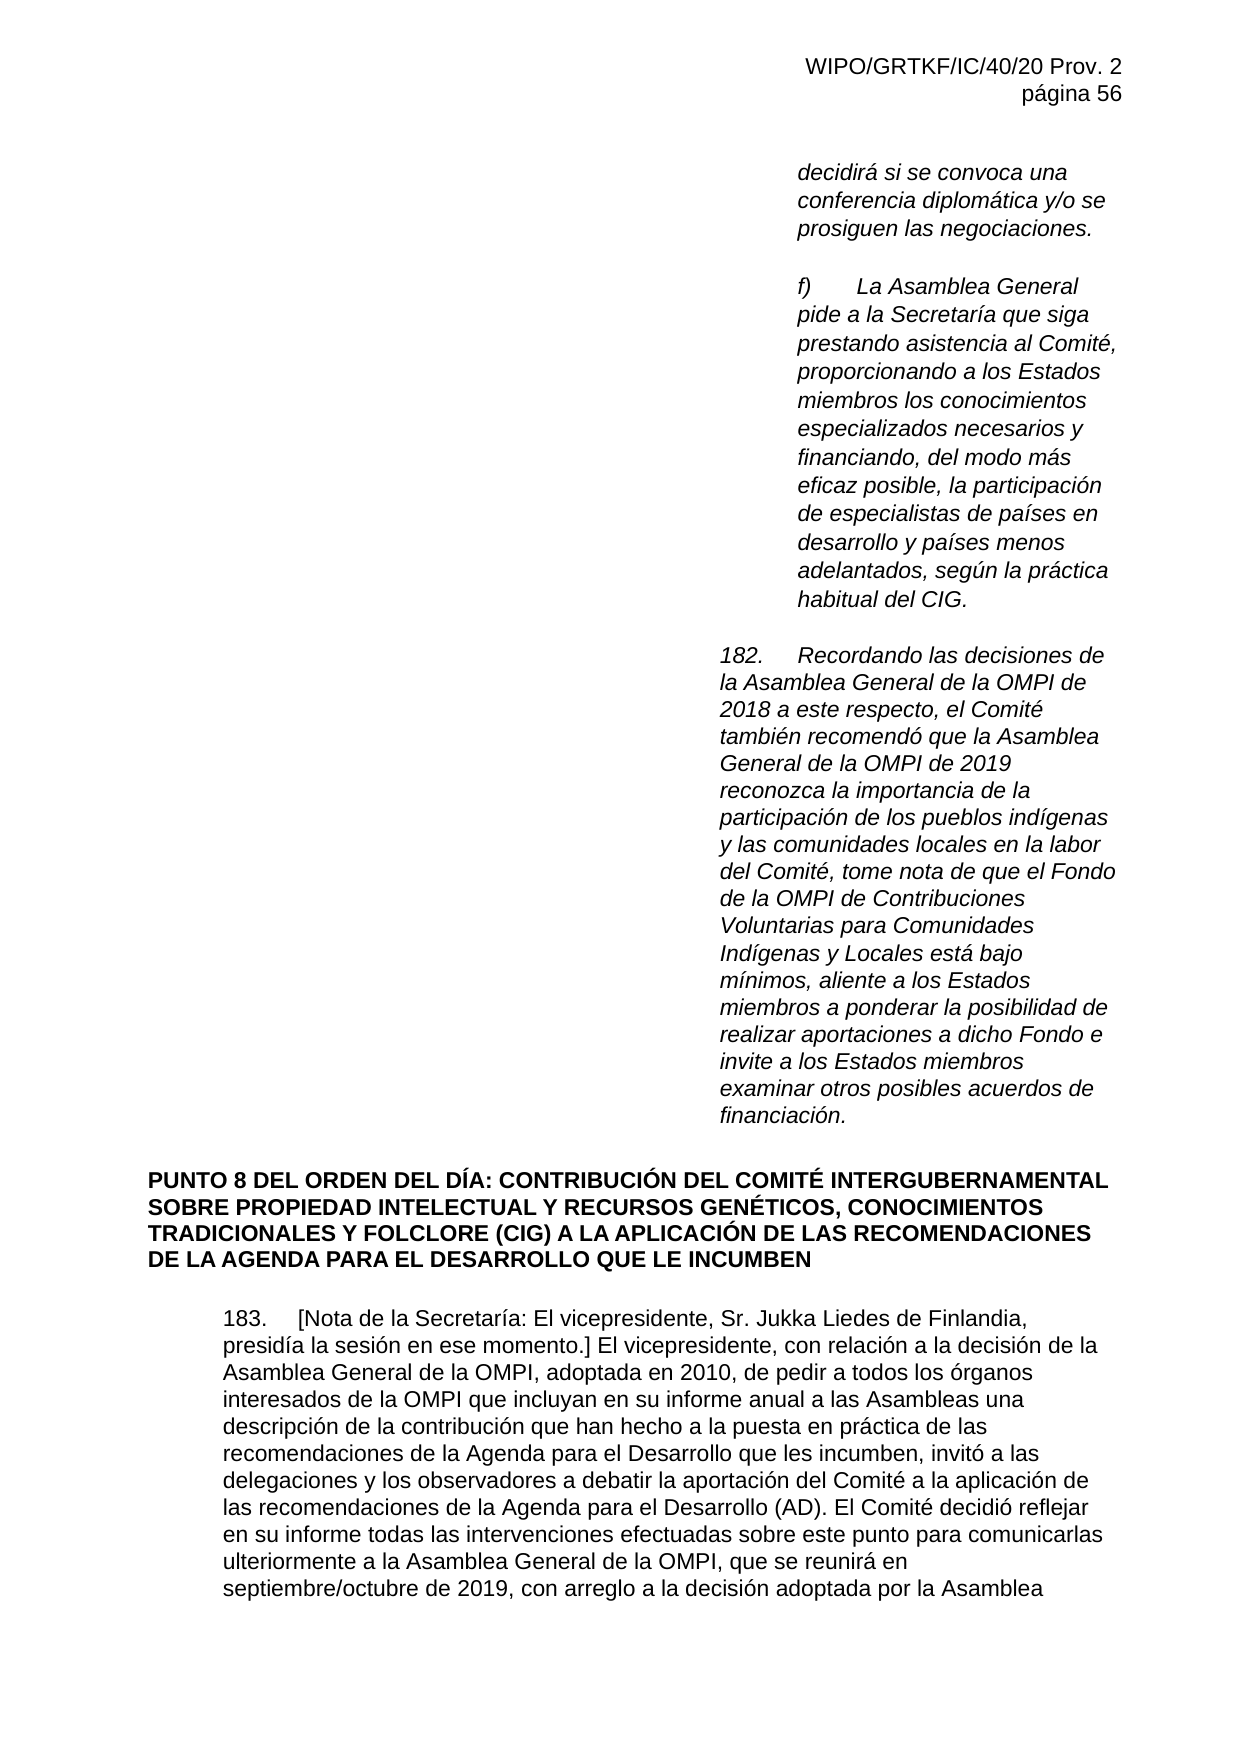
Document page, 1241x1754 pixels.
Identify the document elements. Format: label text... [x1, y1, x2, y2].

subtitle PUNTO 8 DEL ORDEN DEL DÍA: Contribución del Comité Intergubernamental sobre Propiedad Intelectual y Recursos Genéticos, Conocimientos Tradicionales y Folclore (CIG) a la aplicación de las recomendaciones de la Agenda para el Desarrollo que le incumben [148, 1167, 1122, 1273]
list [223, 1305, 1104, 1602]
list La Asamblea General pide a la Secretaría que siga prestando asistencia al Comité, proporcionando a los Estados miembros los conocimientos especializados necesarios y financiando, del modo más eficaz posible, la participación de especialistas de países en desarrollo y países menos adelantados, según la práctica habitual del CIG. [797, 273, 1122, 612]
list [797, 158, 1122, 242]
list Recordando las decisiones de la Asamblea General de la OMPI de 2018 a este respecto, el Comité también recomendó que la Asamblea General de la OMPI de 2019 reconozca la importancia de la participación de los pueblos indígenas y las comunidades locales en la labor del Comité, tome nota de que el Fondo de la OMPI de Contribuciones Voluntarias para Comunidades Indígenas y Locales está bajo mínimos, aliente a los Estados miembros a ponderar la posibilidad de realizar aportaciones a dicho Fondo e invite a los Estados miembros examinar otros posibles acuerdos de financiación. [719, 641, 1122, 1128]
